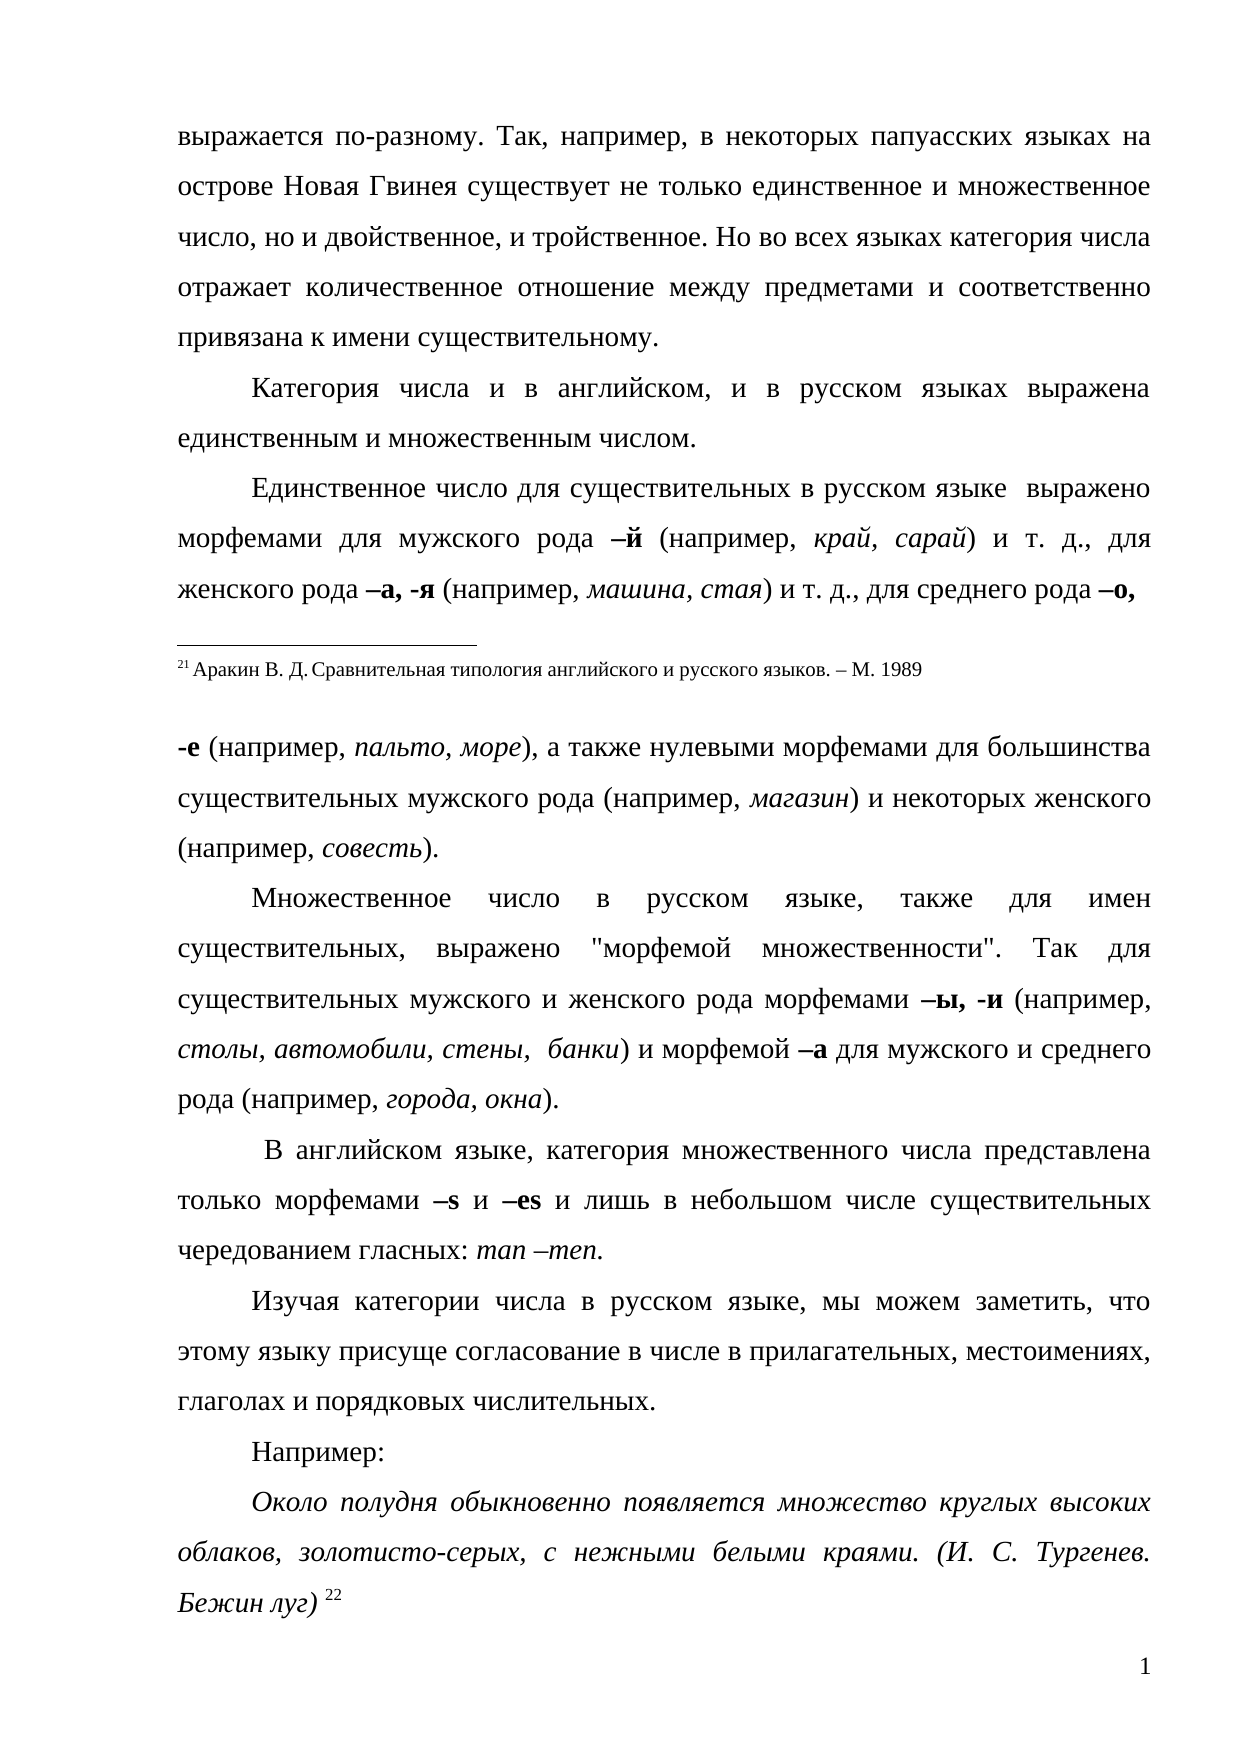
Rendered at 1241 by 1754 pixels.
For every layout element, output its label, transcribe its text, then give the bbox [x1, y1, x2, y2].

text Изучая категории числа в русском языке, мы можем заметить, что этому языку присуще согласование в числе в прилагательных, местоимениях, глаголах и порядковых числительных. [177, 1283, 1152, 1417]
text Например: [177, 1434, 1152, 1467]
text В английском языке, категория множественного числа представлена только морфемами –s и –es и лишь в небольшом числе существительных чередованием гласных: man –men. [177, 1132, 1152, 1266]
text 21 Аракин В. Д. Сравнительная типология английского и русского языков. – М. 1989 [177, 657, 1136, 681]
text Категория числа и в английском, и в русском языках выражена единственным и множественным числом. [177, 370, 1152, 453]
text -е (например, пальто, море), а также нулевыми морфемами для большинства существительных мужского рода (например, магазин) и некоторых женского (например, совесть). [177, 729, 1152, 863]
text Множественное число в русском языке, также для имен существительных, выражено "морфемой множественности". Так для существительных мужского и женского рода морфемами –ы, -и (например, столы, автомобили, стены, банки) и морфемой –а для мужского и среднего рода (например, города, окна). [177, 880, 1152, 1115]
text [177, 118, 1152, 353]
text Единственное число для существительных в русском языке выражено морфемами для мужского рода –й (например, край, сарай) и т. д., для женского рода –а, -я (например, машина, стая) и т. д., для среднего рода –о, [177, 470, 1152, 604]
text Около полудня обыкновенно появляется множество круглых высоких облаков, золотисто-серых, с нежными белыми краями. (И. С. Тургенев. Бежин луг) 22 [177, 1484, 1152, 1618]
